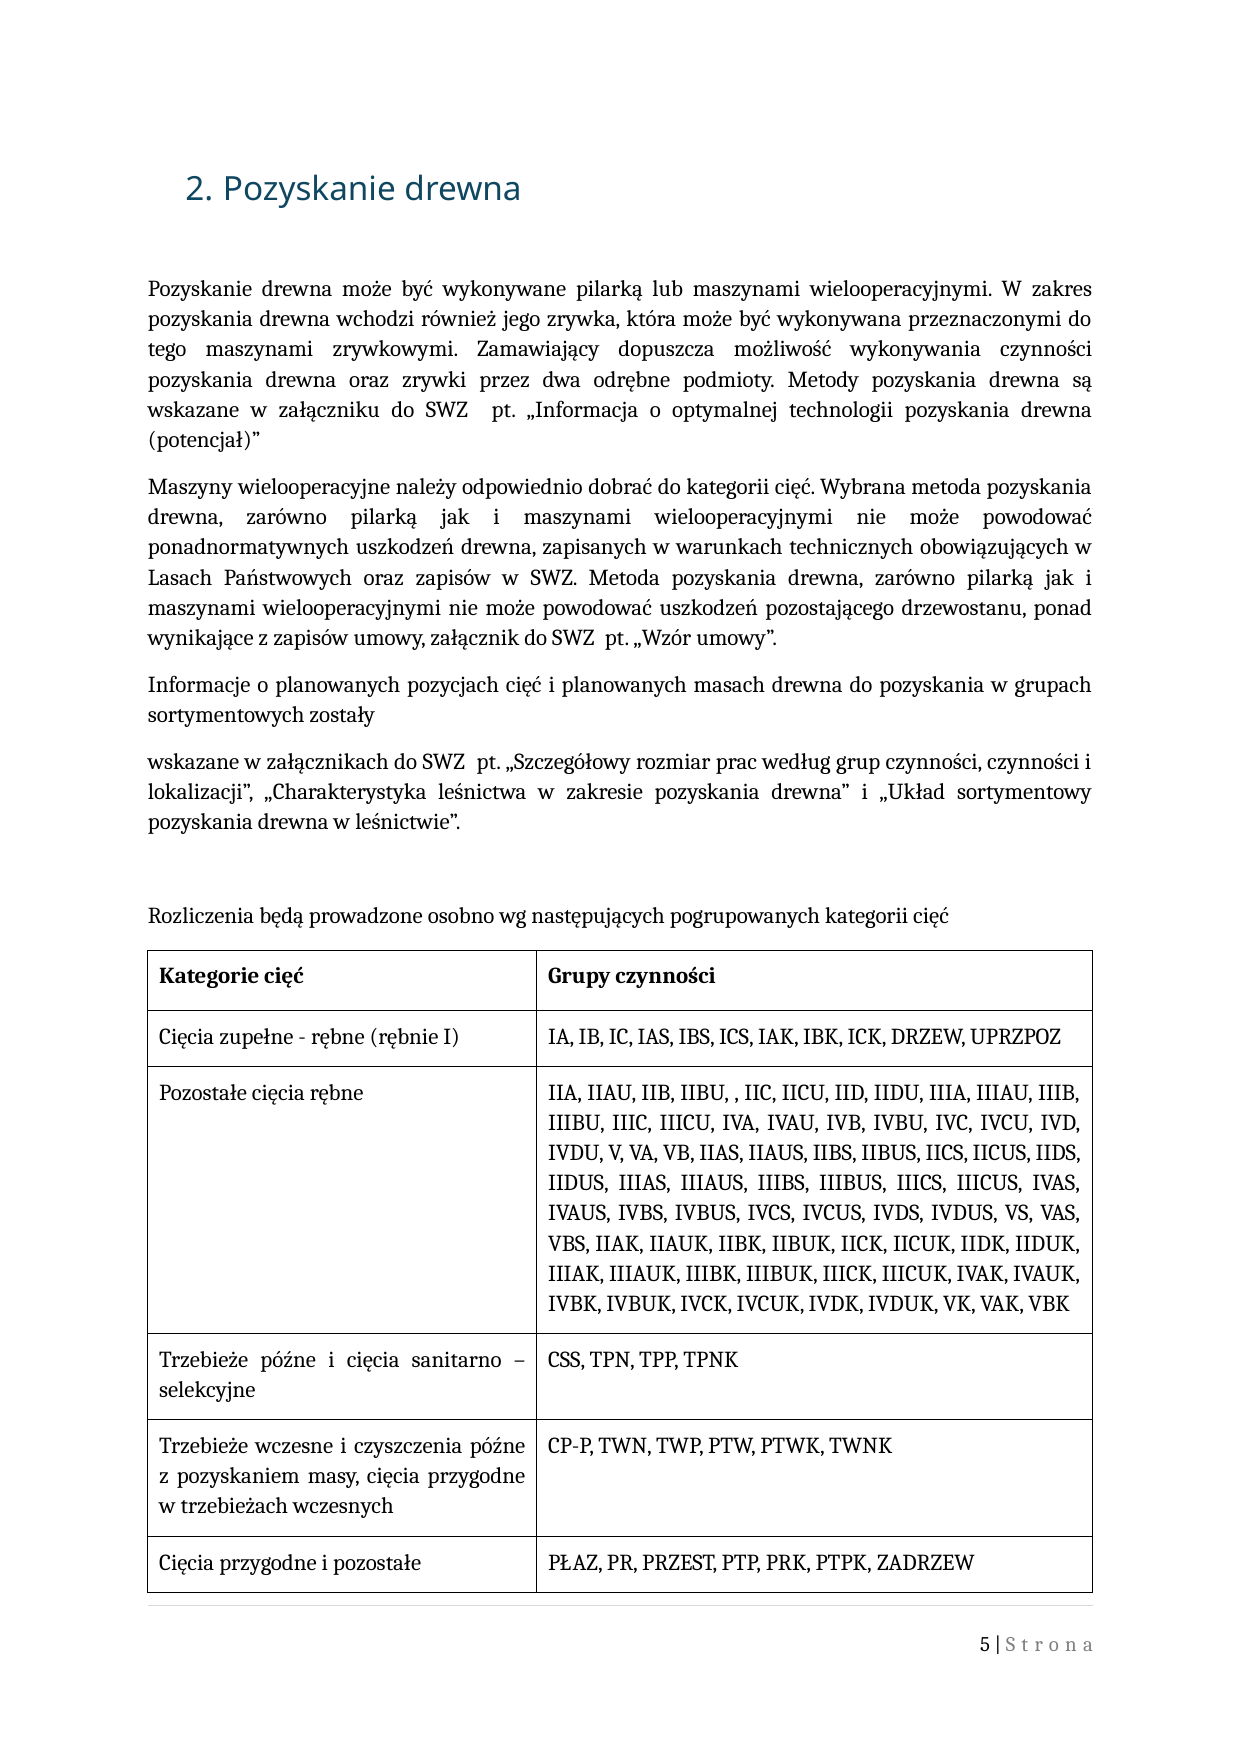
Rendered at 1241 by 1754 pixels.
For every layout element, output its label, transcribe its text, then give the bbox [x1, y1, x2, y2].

table_header Grupy czynności [537, 951, 1092, 1010]
list Pozyskanie drewna [185, 164, 1093, 210]
table_cell Cięcia przygodne i pozostałe [148, 1537, 536, 1592]
table_cell CP-P, TWN, TWP, PTW, PTWK, TWNK [537, 1420, 1092, 1536]
text Pozyskanie drewna może być wykonywane pilarką lub maszynami wielooperacyjnymi. W zakres pozyskania drewna wchodzi również jego zrywka, która może być wykonywana przeznaczonymi do tego maszynami zrywkowymi. Zamawiający dopuszcza możliwość wykonywania czynności pozyskania drewna oraz zrywki przez dwa odrębne podmioty. Metody pozyskania drewna są wskazane w załączniku do SWZ pt. „Informacja o optymalnej technologii pozyskania drewna (potencjał)” [148, 276, 1093, 453]
text Informacje o planowanych pozycjach cięć i planowanych masach drewna do pozyskania w grupach sortymentowych zostały [148, 672, 1093, 728]
table_cell Trzebieże późne i cięcia sanitarno – selekcyjne [148, 1334, 536, 1419]
table_cell Cięcia zupełne - rębne (rębnie I) [148, 1011, 536, 1066]
table_cell Pozostałe cięcia rębne [148, 1067, 536, 1333]
table_cell Trzebieże wczesne i czyszczenia późne z pozyskaniem masy, cięcia przygodne w trzebieżach wczesnych [148, 1420, 536, 1536]
table_header Kategorie cięć [148, 951, 536, 1010]
table_cell PŁAZ, PR, PRZEST, PTP, PRK, PTPK, ZADRZEW [537, 1537, 1092, 1592]
text Rozliczenia będą prowadzone osobno wg następujących pogrupowanych kategorii cięć [148, 903, 1093, 929]
text Maszyny wielooperacyjne należy odpowiednio dobrać do kategorii cięć. Wybrana metoda pozyskania drewna, zarówno pilarką jak i maszynami wielooperacyjnymi nie może powodować ponadnormatywnych uszkodzeń drewna, zapisanych w warunkach technicznych obowiązujących w Lasach Państwowych oraz zapisów w SWZ. Metoda pozyskania drewna, zarówno pilarką jak i maszynami wielooperacyjnymi nie może powodować uszkodzeń pozostającego drzewostanu, ponad wynikające z zapisów umowy, załącznik do SWZ pt. „Wzór umowy”. [148, 474, 1093, 651]
table_cell IIA, IIAU, IIB, IIBU, , IIC, IICU, IID, IIDU, IIIA, IIIAU, IIIB, IIIBU, IIIC, IIICU, IVA, IVAU, IVB, IVBU, IVC, IVCU, IVD, IVDU, V, VA, VB, IIAS, IIAUS, IIBS, IIBUS, IICS, IICUS, IIDS, IIDUS, IIIAS, IIIAUS, IIIBS, IIIBUS, IIICS, IIICUS, IVAS, IVAUS, IVBS, IVBUS, IVCS, IVCUS, IVDS, IVDUS, VS, VAS, VBS, IIAK, IIAUK, IIBK, IIBUK, IICK, IICUK, IIDK, IIDUK, IIIAK, IIIAUK, IIIBK, IIIBUK, IIICK, IIICUK, IVAK, IVAUK, IVBK, IVBUK, IVCK, IVCUK, IVDK, IVDUK, VK, VAK, VBK [537, 1067, 1092, 1333]
text wskazane w załącznikach do SWZ pt. „Szczegółowy rozmiar prac według grup czynności, czynności i lokalizacji”, „Charakterystyka leśnictwa w zakresie pozyskania drewna” i „Układ sortymentowy pozyskania drewna w leśnictwie”. [148, 749, 1093, 836]
table_cell CSS, TPN, TPP, TPNK [537, 1334, 1092, 1419]
table_cell IA, IB, IC, IAS, IBS, ICS, IAK, IBK, ICK, DRZEW, UPRZPOZ [537, 1011, 1092, 1066]
